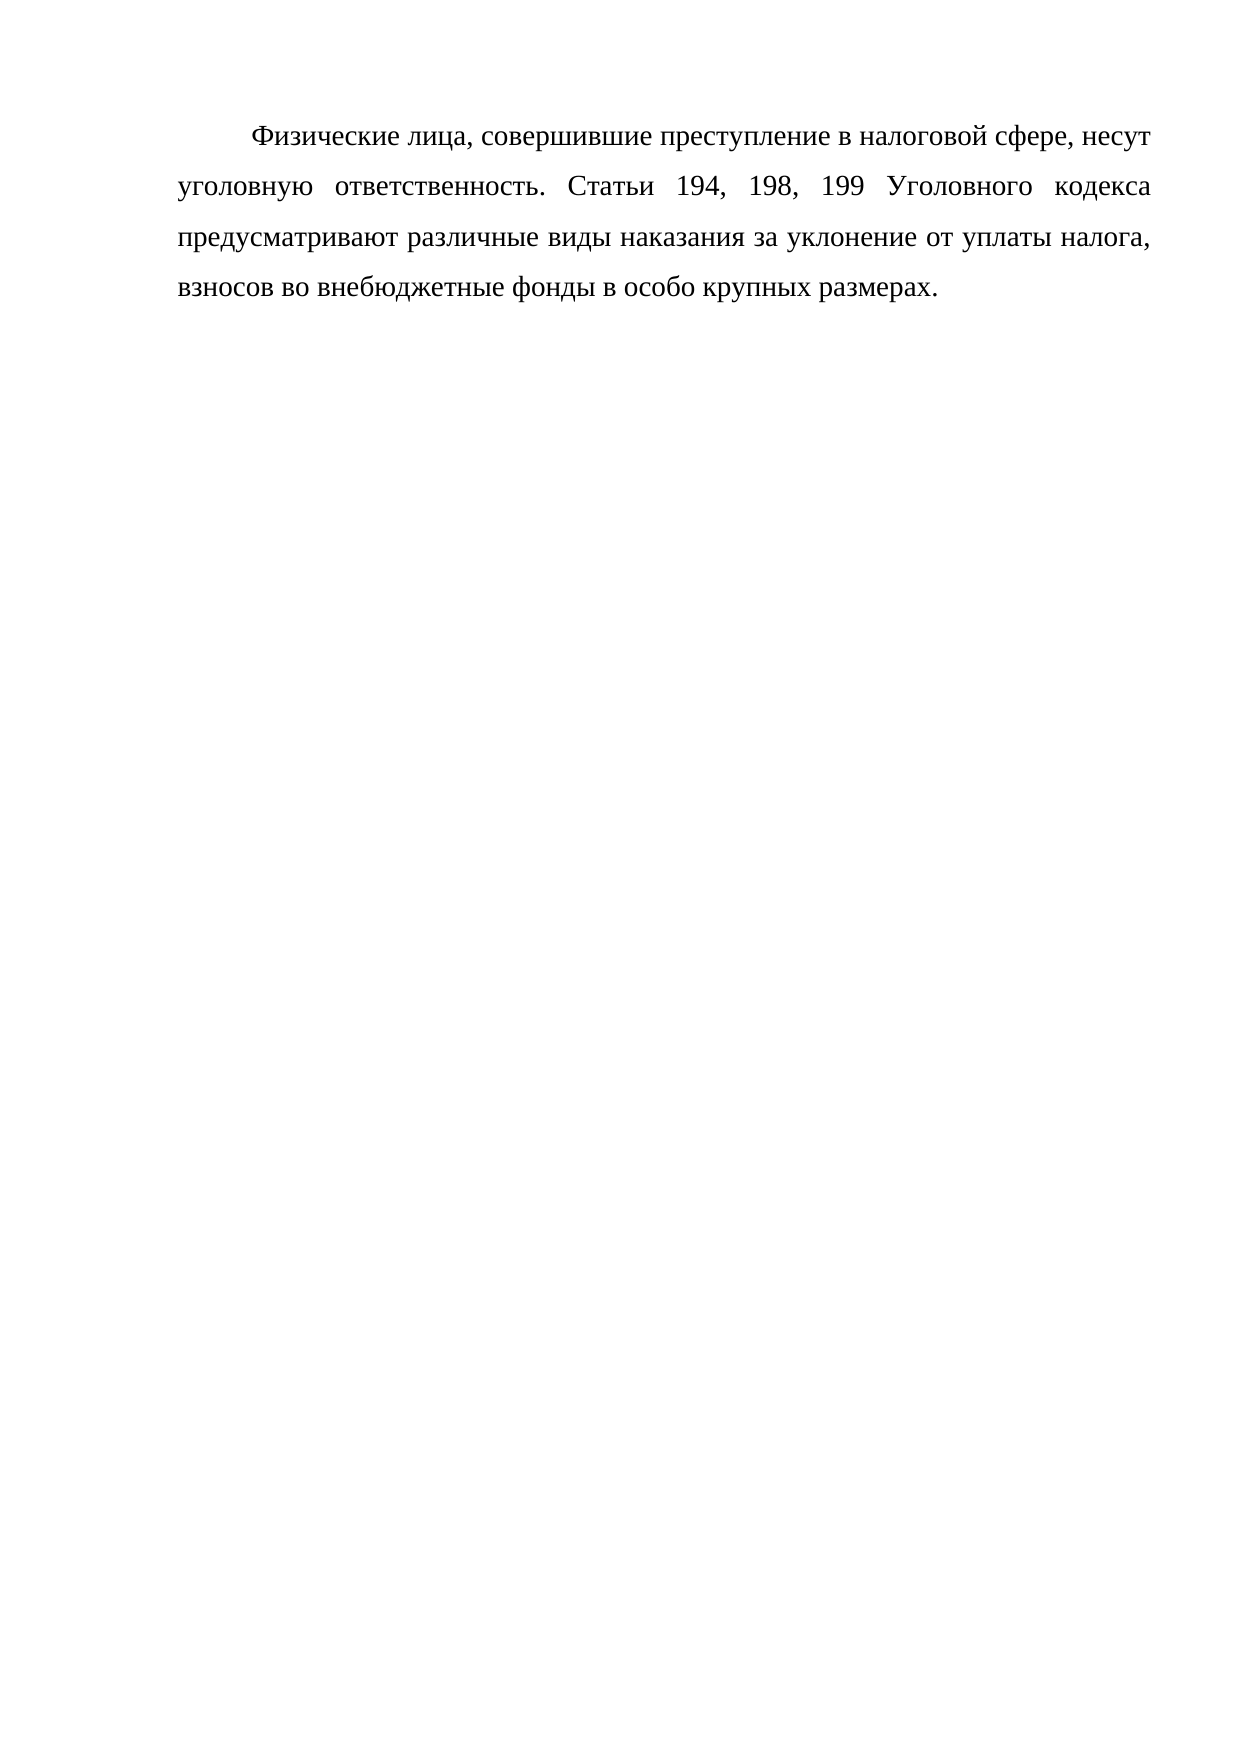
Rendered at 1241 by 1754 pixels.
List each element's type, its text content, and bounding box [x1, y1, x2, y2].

text Физические лица, совершившие преступление в налоговой сфере, несут уголовную ответственность. Статьи 194, 198, 199 Уголовного кодекса предусматривают различные виды наказания за уклонение от уплаты налога, взносов во внебюджетные фонды в особо крупных размерах. [177, 118, 1152, 303]
